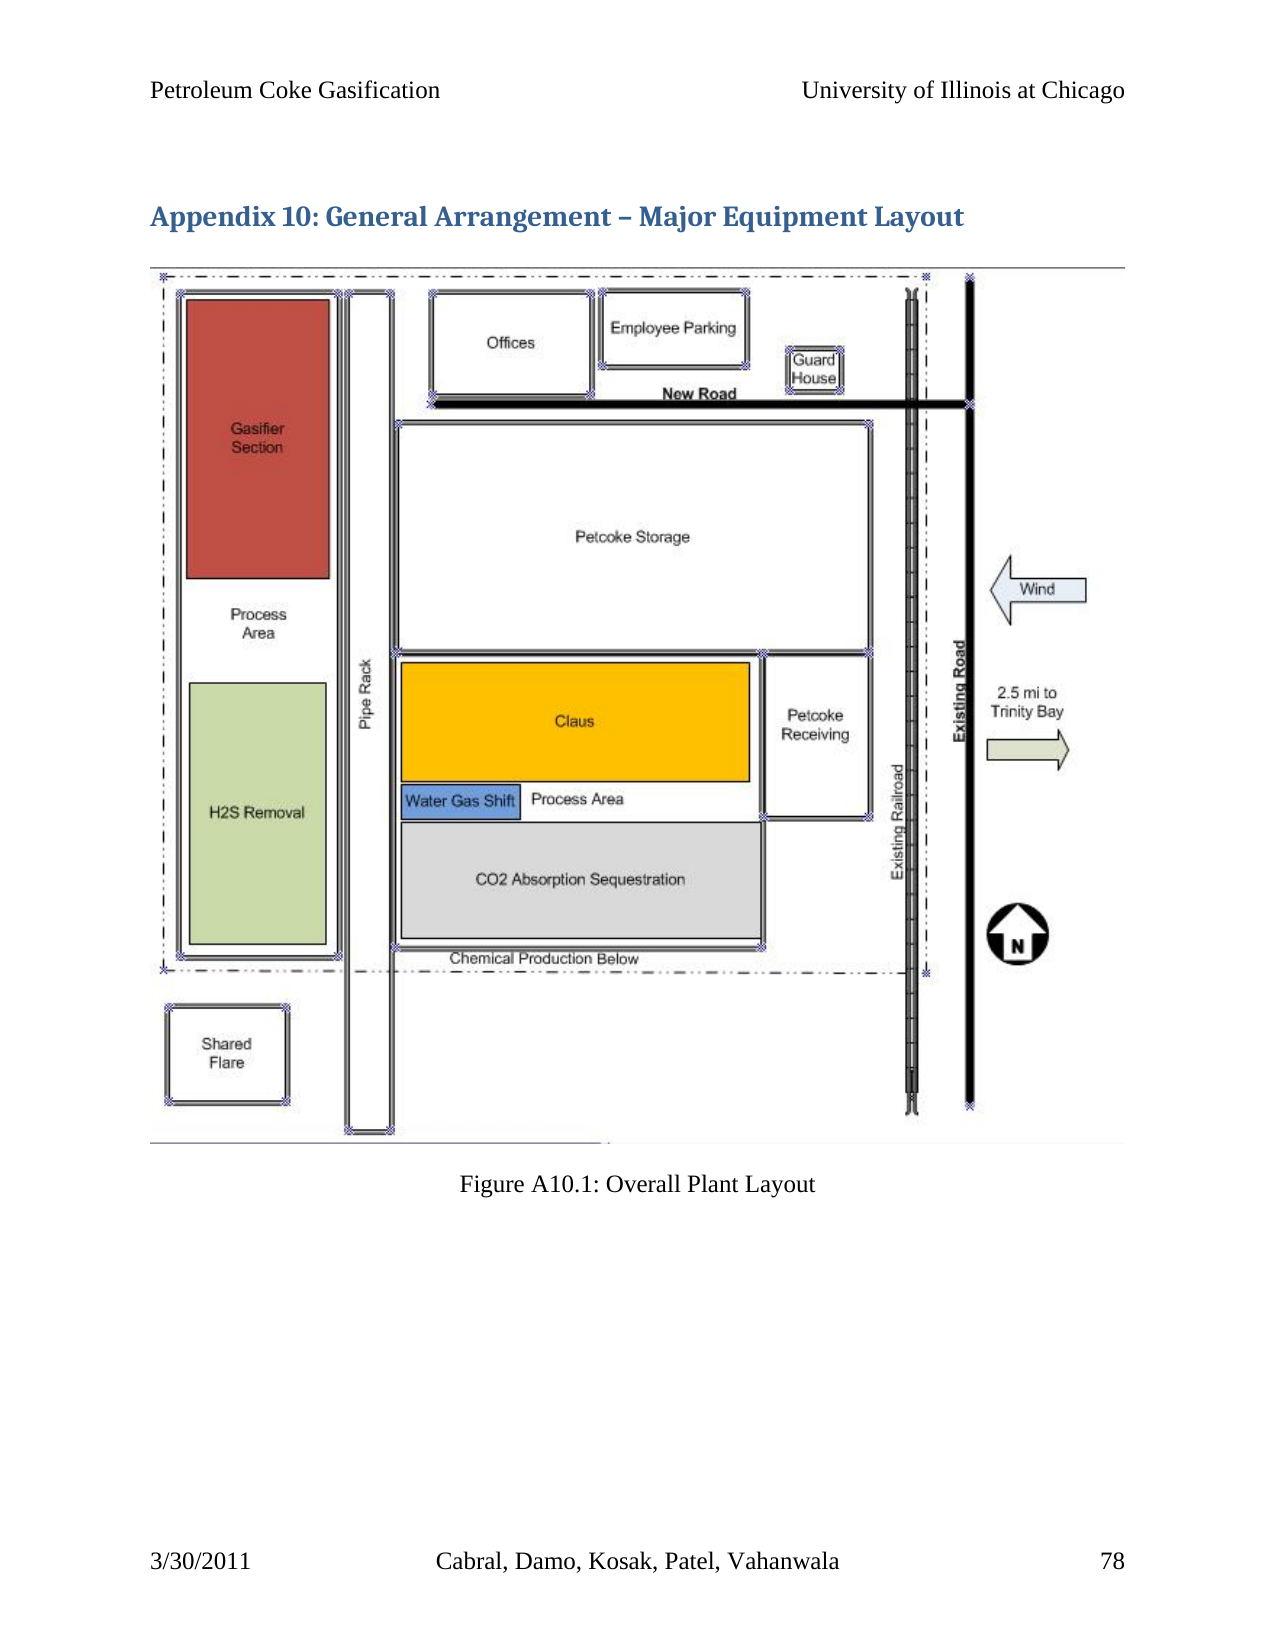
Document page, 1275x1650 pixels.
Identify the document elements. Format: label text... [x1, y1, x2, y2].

text Figure A10.1: Overall Plant Layout [150, 1169, 1125, 1197]
picture [150, 267, 1125, 1144]
subtitle Appendix 10: General Arrangement – Major Equipment Layout [150, 200, 1125, 233]
